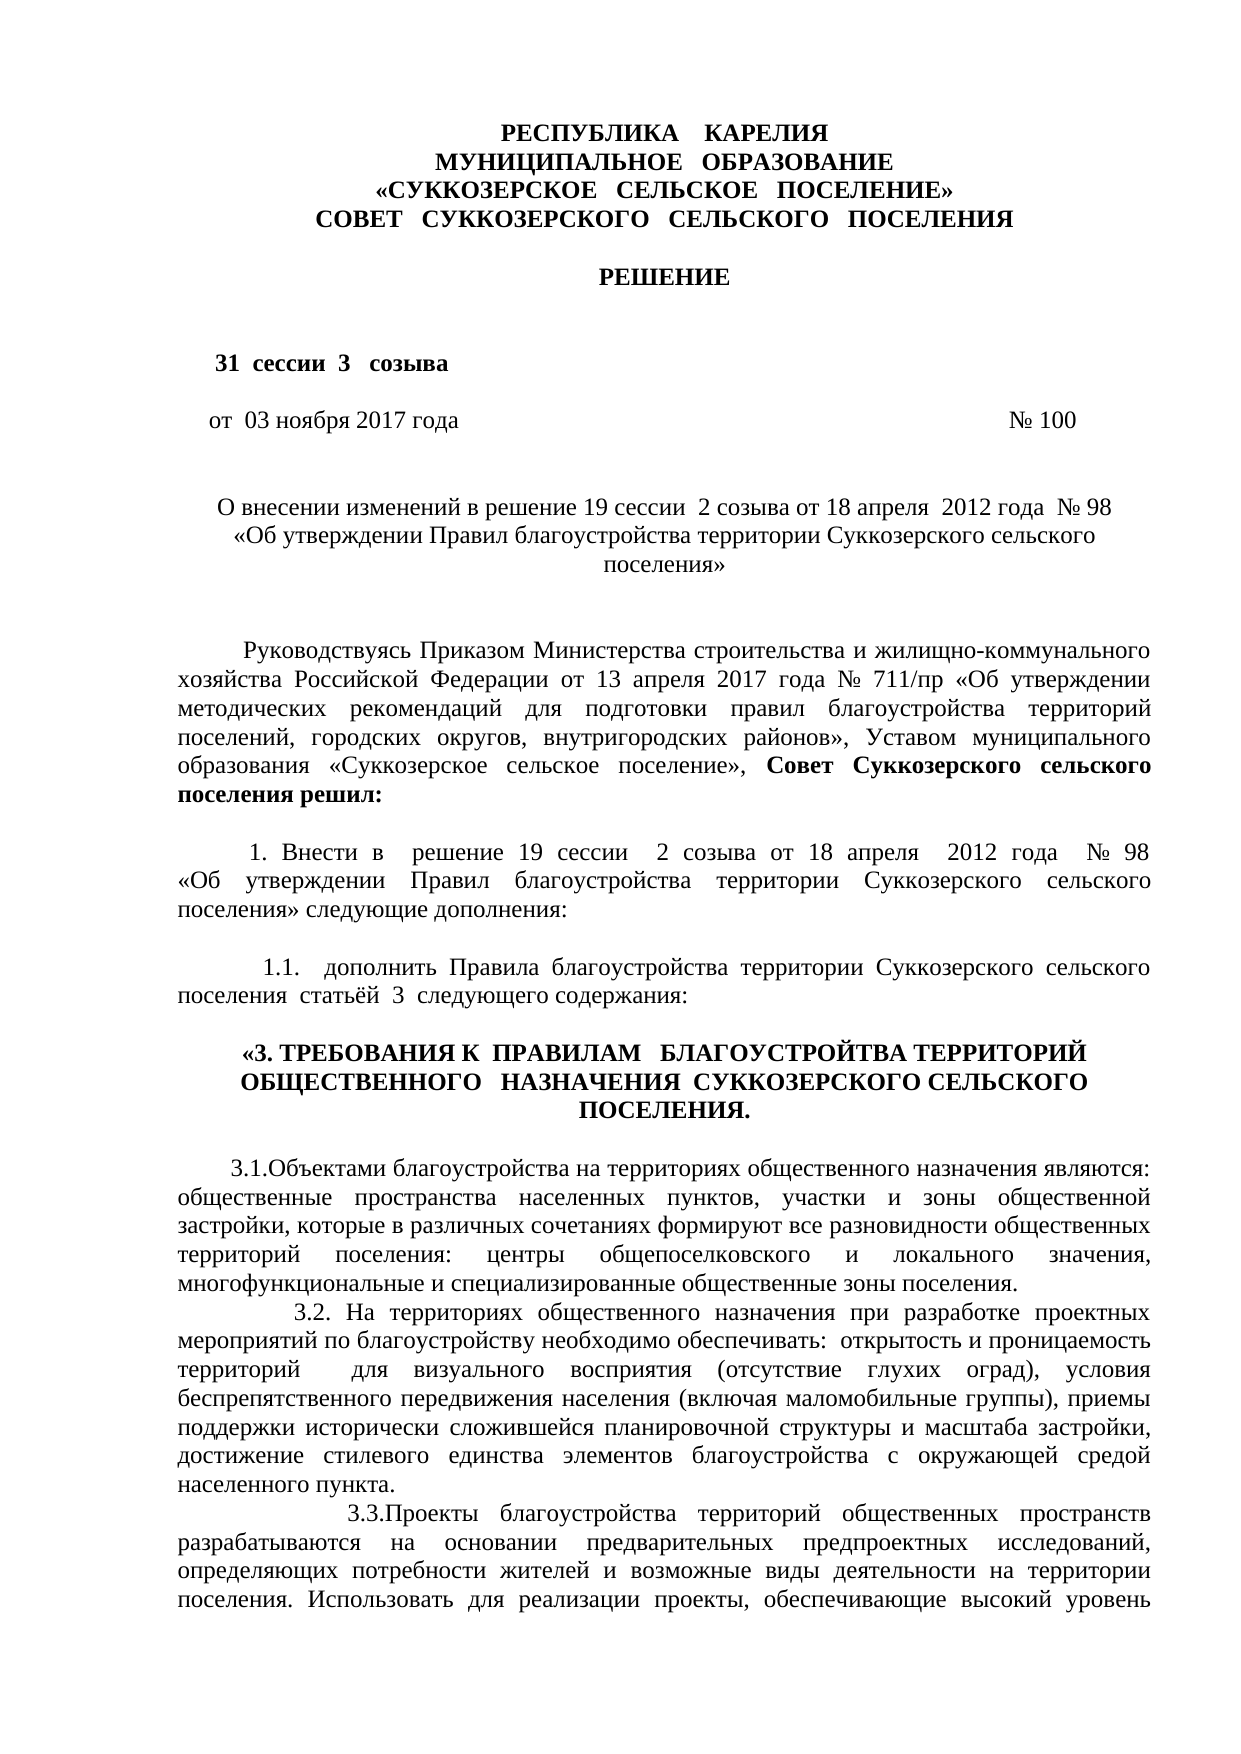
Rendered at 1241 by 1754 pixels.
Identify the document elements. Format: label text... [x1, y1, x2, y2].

text 1. Внести в решение 19 сессии 2 созыва от 18 апреля 2012 года № 98 «Об утверждении Правил благоустройства территории Суккозерского сельского поселения» следующие дополнения: [177, 837, 1152, 923]
text МУНИЦИПАЛЬНОЕ ОБРАЗОВАНИЕ [177, 147, 1152, 176]
text 31 сессии 3 созыва [177, 348, 1152, 377]
text Руководствуясь Приказом Министерства строительства и жилищно-коммунального хозяйства Российской Федерации от 13 апреля 2017 года № 711/пр «Об утверждении методических рекомендаций для подготовки правил благоустройства территорий поселений, городских округов, внутригородских районов», Уставом муниципального образования «Суккозерское сельское поселение», Совет Суккозерского сельского поселения решил: [177, 636, 1152, 808]
text СОВЕТ СУККОЗЕРСКОГО СЕЛЬСКОГО ПОСЕЛЕНИЯ [177, 204, 1152, 233]
text от 03 ноября 2017 года № 100 [177, 406, 1152, 434]
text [177, 1498, 1152, 1613]
text РЕШЕНИЕ [177, 262, 1152, 291]
text 3.2. На территориях общественного назначения при разработке проектных мероприятий по благоустройству необходимо обеспечивать: открытость и проницаемость территорий для визуального восприятия (отсутствие глухих оград), условия беспрепятственного передвижения населения (включая маломобильные группы), приемы поддержки исторически сложившейся планировочной структуры и масштаба застройки, достижение стилевого единства элементов благоустройства с окружающей средой населенного пункта. [177, 1297, 1152, 1498]
text 3.1.Объектами благоустройства на территориях общественного назначения являются: общественные пространства населенных пунктов, участки и зоны общественной застройки, которые в различных сочетаниях формируют все разновидности общественных территорий поселения: центры общепоселковского и локального значения, многофункциональные и специализированные общественные зоны поселения. [177, 1153, 1152, 1297]
text О внесении изменений в решение 19 сессии 2 созыва от 18 апреля 2012 года № 98 «Об утверждении Правил благоустройства территории Суккозерского сельского поселения» [177, 492, 1152, 578]
text РЕСПУБЛИКА КАРЕЛИЯ [177, 118, 1152, 147]
text «СУККОЗЕРСКОЕ СЕЛЬСКОЕ ПОСЕЛЕНИЕ» [177, 176, 1152, 204]
text «3. ТРЕБОВАНИЯ К ПРАВИЛАМ БЛАГОУСТРОЙТВА ТЕРРИТОРИЙ ОБЩЕСТВЕННОГО НАЗНАЧЕНИЯ СУККОЗЕРСКОГО СЕЛЬСКОГО ПОСЕЛЕНИЯ. [177, 1038, 1152, 1124]
text 1.1. дополнить Правила благоустройства территории Суккозерского сельского поселения статьёй 3 следующего содержания: [177, 952, 1152, 1009]
